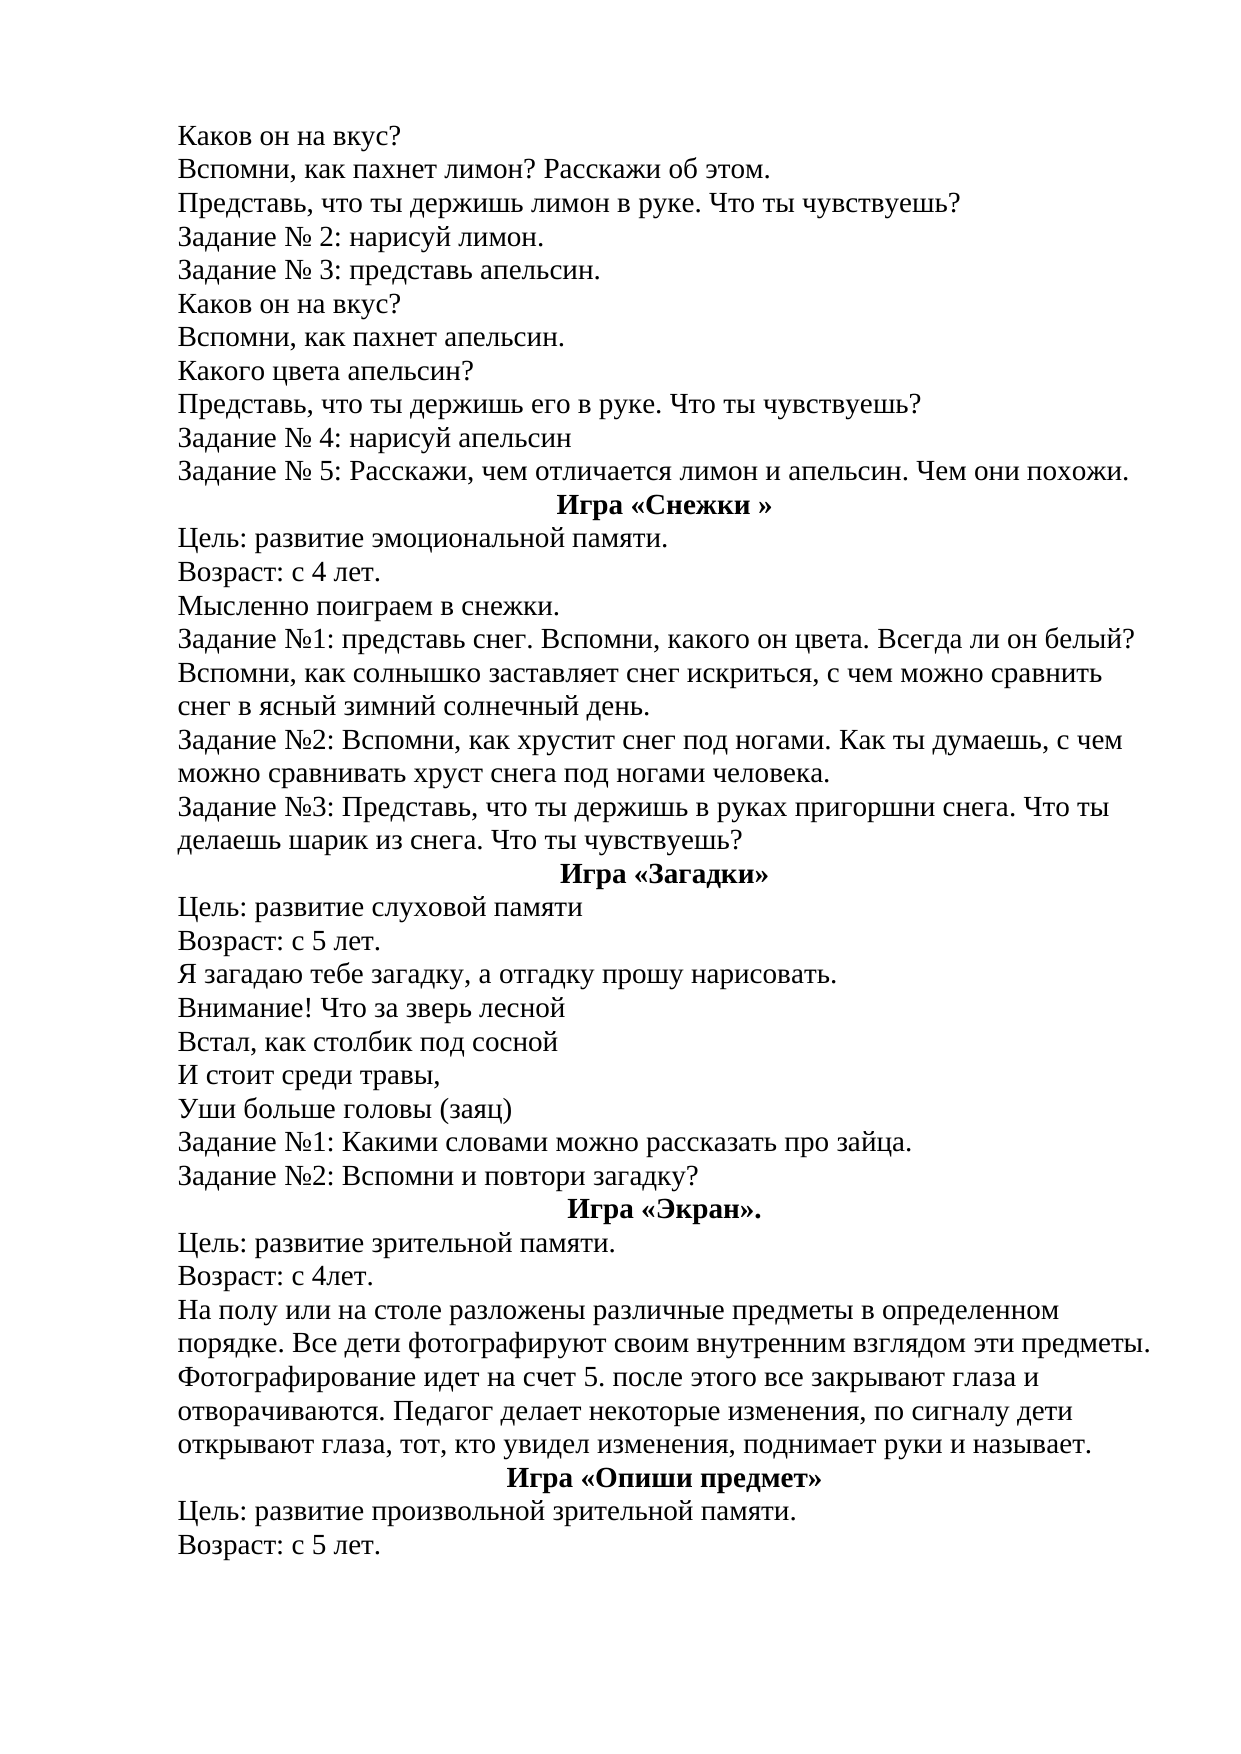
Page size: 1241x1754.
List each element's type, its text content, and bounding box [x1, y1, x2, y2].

text Какого цвета апельсин? [177, 353, 1152, 386]
text Представь, что ты держишь его в руке. Что ты чувствуешь? [177, 386, 1152, 420]
text Возраст: с 5 лет. [177, 923, 1152, 957]
text Игра «Снежки » [177, 487, 1152, 521]
text Задание №1: представь снег. Вспомни, какого он цвета. Всегда ли он белый? [177, 621, 1152, 655]
text Мысленно поиграем в снежки. [177, 588, 1152, 621]
text Цель: развитие эмоциональной памяти. [177, 521, 1152, 554]
text Задание № 2: нарисуй лимон. [177, 219, 1152, 252]
text Встал, как столбик под сосной [177, 1024, 1152, 1057]
text Возраст: с 5 лет. [177, 1527, 1152, 1560]
text Задание № 3: представь апельсин. [177, 252, 1152, 286]
text Уши больше головы (заяц) [177, 1091, 1152, 1124]
text Возраст: с 4 лет. [177, 554, 1152, 588]
text Задание № 4: нарисуй апельсин [177, 420, 1152, 453]
text Задание № 5: Расскажи, чем отличается лимон и апельсин. Чем они похожи. [177, 453, 1152, 487]
text Цель: развитие произвольной зрительной памяти. [177, 1493, 1152, 1527]
text Вспомни, как пахнет лимон? Расскажи об этом. [177, 152, 1152, 185]
text Я загадаю тебе загадку, а отгадку прошу нарисовать. [177, 957, 1152, 990]
text Задание №2: Вспомни и повтори загадку? [177, 1158, 1152, 1191]
text Игра «Экран». [177, 1191, 1152, 1225]
text Вспомни, как пахнет апельсин. [177, 319, 1152, 353]
text Задание №2: Вспомни, как хрустит снег под ногами. Как ты думаешь, с чем можно сравнивать хруст снега под ногами человека. [177, 722, 1152, 789]
text Каков он на вкус? [177, 286, 1152, 319]
text Каков он на вкус? [177, 118, 1152, 152]
text Задание №3: Представь, что ты держишь в руках пригоршни снега. Что ты делаешь шарик из снега. Что ты чувствуешь? [177, 789, 1152, 856]
text Внимание! Что за зверь лесной [177, 990, 1152, 1024]
text Возраст: с 4лет. [177, 1258, 1152, 1292]
text Игра «Загадки» [177, 856, 1152, 889]
text Цель: развитие слуховой памяти [177, 889, 1152, 923]
text Игра «Опиши предмет» [177, 1460, 1152, 1493]
text Задание №1: Какими словами можно рассказать про зайца. [177, 1124, 1152, 1158]
text Цель: развитие зрительной памяти. [177, 1225, 1152, 1258]
text И стоит среди травы, [177, 1057, 1152, 1091]
text На полу или на столе разложены различные предметы в определенном порядке. Все дети фотографируют своим внутренним взглядом эти предметы. Фотографирование идет на счет 5. после этого все закрывают глаза и отворачиваются. Педагог делает некоторые изменения, по сигналу дети открывают глаза, тот, кто увидел изменения, поднимает руки и называет. [177, 1292, 1152, 1460]
text Представь, что ты держишь лимон в руке. Что ты чувствуешь? [177, 185, 1152, 219]
text Вспомни, как солнышко заставляет снег искриться, с чем можно сравнить снег в ясный зимний солнечный день. [177, 655, 1152, 722]
